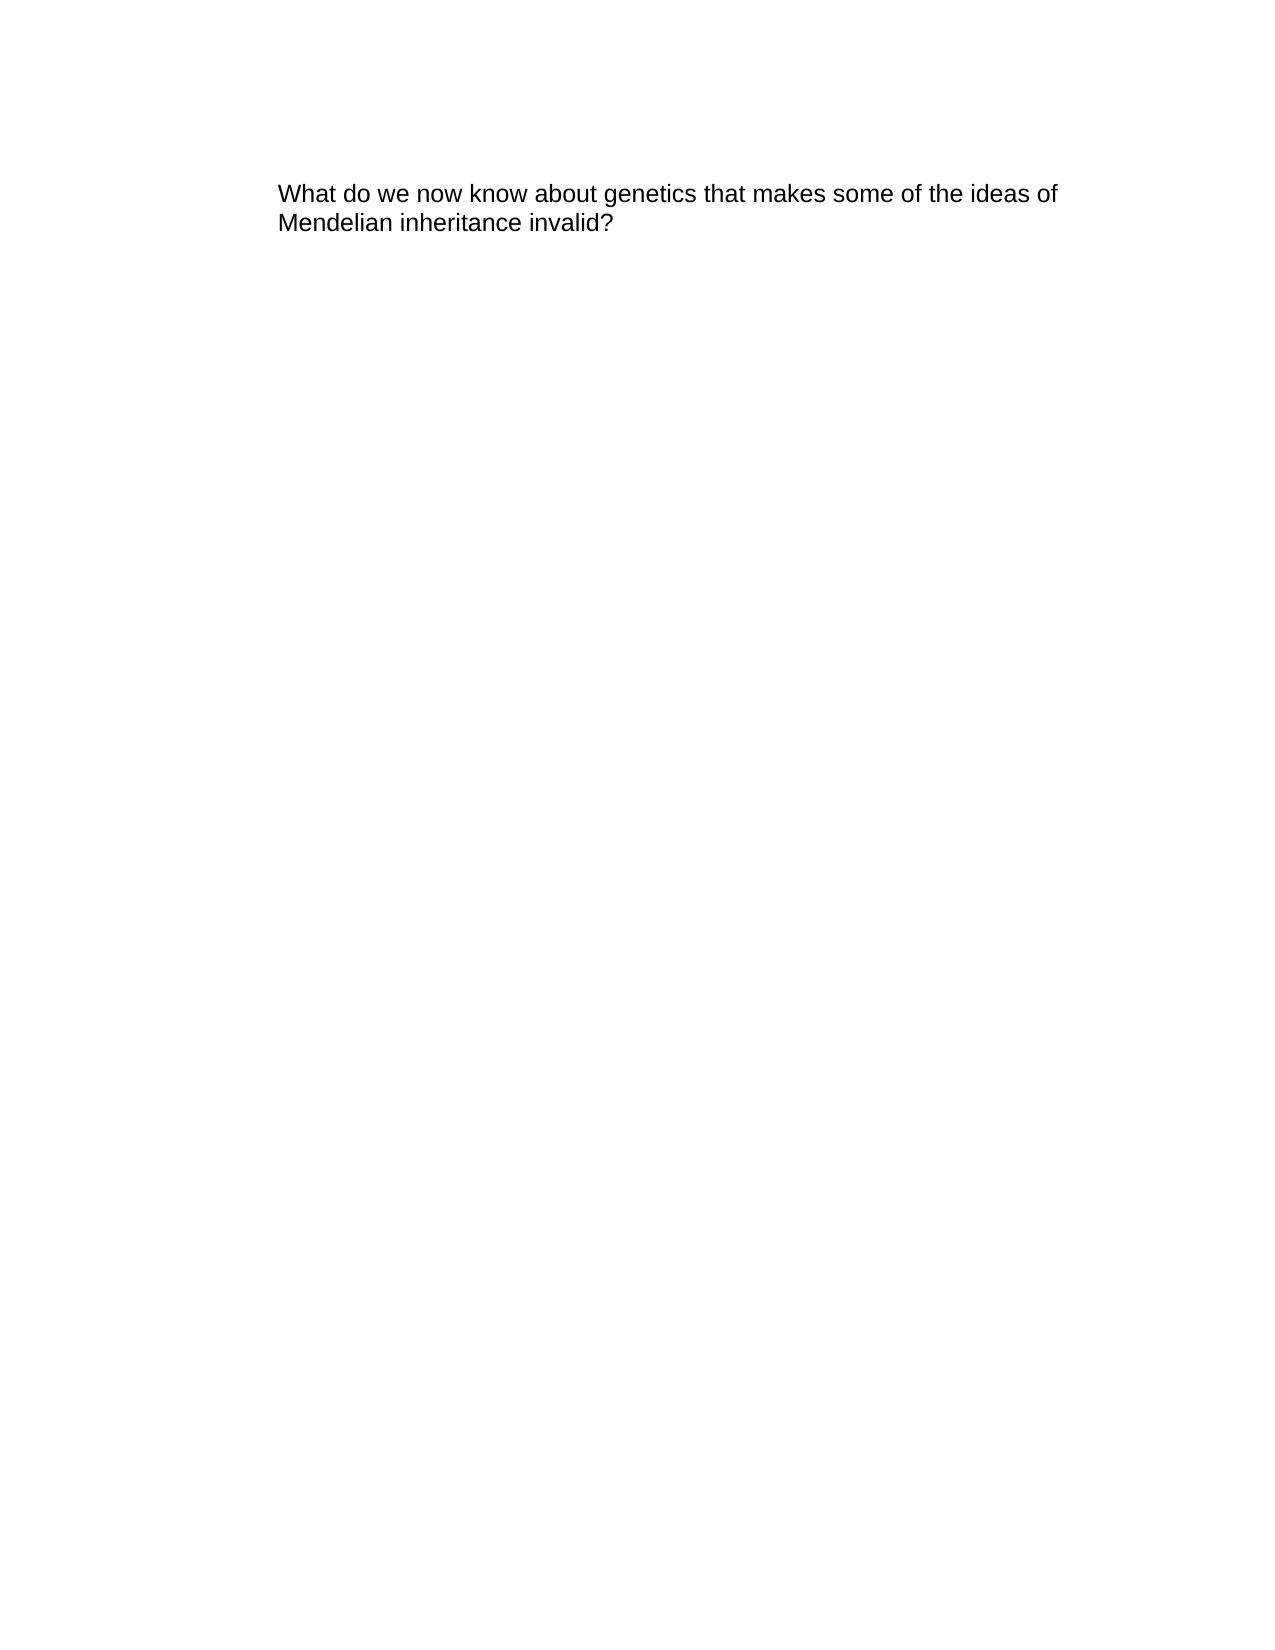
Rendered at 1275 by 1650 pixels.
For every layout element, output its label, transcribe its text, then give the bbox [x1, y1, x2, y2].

text What do we now know about genetics that makes some of the ideas of [187, 179, 1087, 207]
text Mendelian inheritance invalid? [187, 207, 1087, 236]
